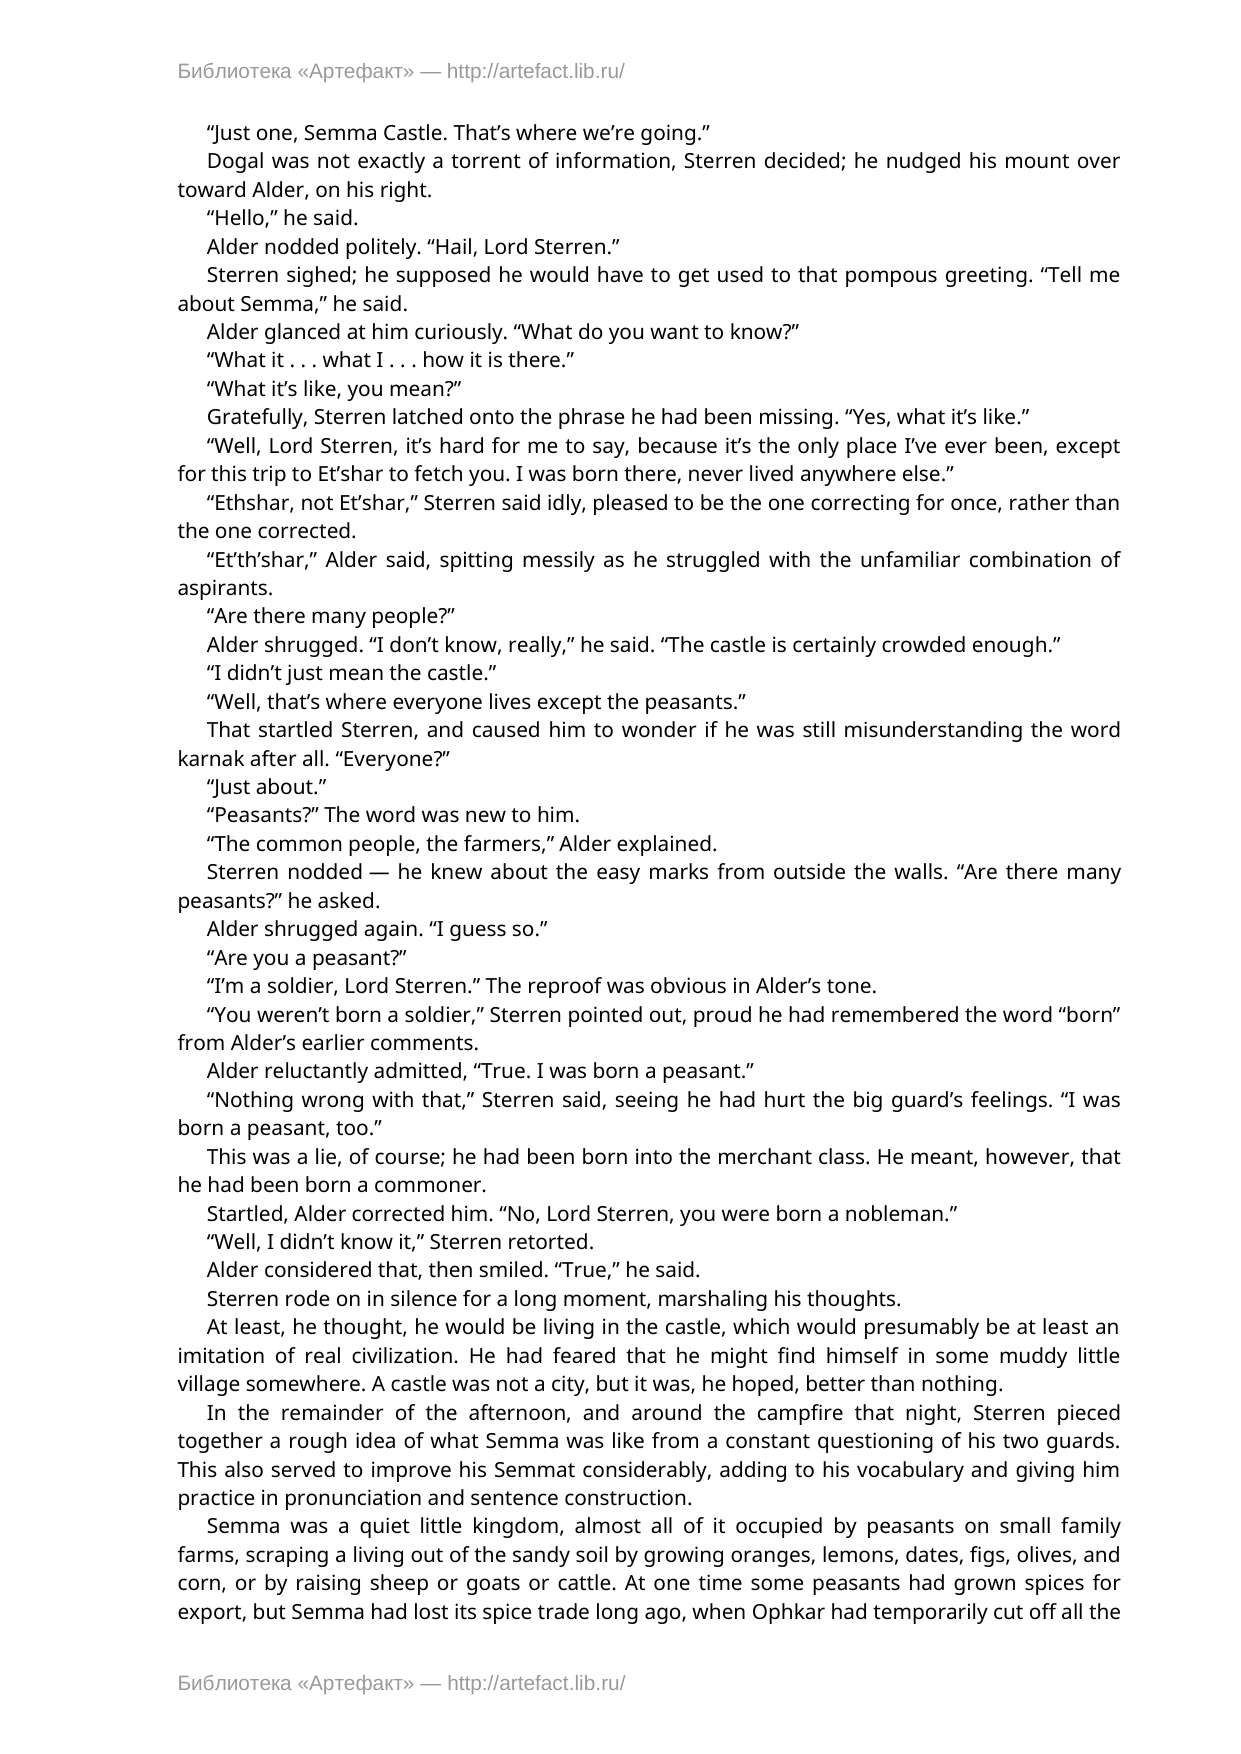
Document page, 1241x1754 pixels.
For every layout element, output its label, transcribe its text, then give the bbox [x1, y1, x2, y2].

text Startled, Alder corrected him. “No, Lord Sterren, you were born a nobleman.” [177, 1199, 1122, 1227]
text This was a lie, of course; he had been born into the merchant class. He meant, however, that he had been born a commoner. [177, 1142, 1122, 1199]
text Dogal was not exactly a torrent of information, Sterren decided; he nudged his mount over toward Alder, on his right. [177, 147, 1122, 203]
text “Well, I didn’t know it,” Sterren retorted. [177, 1227, 1122, 1256]
text Alder glanced at him curiously. “What do you want to know?” [177, 317, 1122, 346]
text “Just about.” [177, 772, 1122, 801]
text “Are you a peasant?” [177, 943, 1122, 971]
text Sterren rode on in silence for a long moment, marshaling his thoughts. [177, 1284, 1122, 1312]
text “Peasants?” The word was new to him. [177, 801, 1122, 829]
text In the remainder of the afternoon, and around the campfire that night, Sterren pieced together a rough idea of what Semma was like from a constant questioning of his two guards. This also served to improve his Semmat considerably, adding to his vocabulary and giving him practice in pronunciation and sentence construction. [177, 1398, 1122, 1512]
text That startled Sterren, and caused him to wonder if he was still misunderstanding the word karnak after all. “Everyone?” [177, 715, 1122, 772]
text Alder shrugged. “I don’t know, really,” he said. “The castle is certainly crowded enough.” [177, 630, 1122, 658]
text “Nothing wrong with that,” Sterren said, seeing he had hurt the big guard’s feelings. “I was born a peasant, too.” [177, 1085, 1122, 1142]
text “You weren’t born a soldier,” Sterren pointed out, proud he had remembered the word “born” from Alder’s earlier comments. [177, 1000, 1122, 1057]
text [177, 1512, 1122, 1625]
text “I’m a soldier, Lord Sterren.” The reproof was obvious in Alder’s tone. [177, 971, 1122, 1000]
text Gratefully, Sterren latched onto the phrase he had been missing. “Yes, what it’s like.” [177, 402, 1122, 431]
text “Et’th’shar,” Alder said, spitting messily as he struggled with the unfamiliar combination of aspirants. [177, 545, 1122, 602]
text “Ethshar, not Et’shar,” Sterren said idly, pleased to be the one correcting for once, rather than the one corrected. [177, 488, 1122, 545]
text “Are there many people?” [177, 602, 1122, 630]
text “Just one, Semma Castle. That’s where we’re going.” [177, 118, 1122, 147]
text At least, he thought, he would be living in the castle, which would presumably be at least an imitation of real civilization. He had feared that he might find himself in some muddy little village somewhere. A castle was not a city, but it was, he hoped, better than nothing. [177, 1312, 1122, 1398]
text “What it . . . what I . . . how it is there.” [177, 346, 1122, 374]
text Sterren nodded — he knew about the easy marks from outside the walls. “Are there many peasants?” he asked. [177, 857, 1122, 914]
text “Well, Lord Sterren, it’s hard for me to say, because it’s the only place I’ve ever been, except for this trip to Et’shar to fetch you. I was born there, never lived anywhere else.” [177, 431, 1122, 488]
text Alder considered that, then smiled. “True,” he said. [177, 1256, 1122, 1284]
text “The common people, the farmers,” Alder explained. [177, 829, 1122, 857]
text “Hello,” he said. [177, 203, 1122, 232]
text Alder reluctantly admitted, “True. I was born a peasant.” [177, 1057, 1122, 1085]
text “I didn’t just mean the castle.” [177, 658, 1122, 687]
text Sterren sighed; he supposed he would have to get used to that pompous greeting. “Tell me about Semma,” he said. [177, 260, 1122, 317]
text “Well, that’s where everyone lives except the peasants.” [177, 687, 1122, 715]
text Alder nodded politely. “Hail, Lord Sterren.” [177, 232, 1122, 260]
text Alder shrugged again. “I guess so.” [177, 914, 1122, 943]
text “What it’s like, you mean?” [177, 374, 1122, 402]
